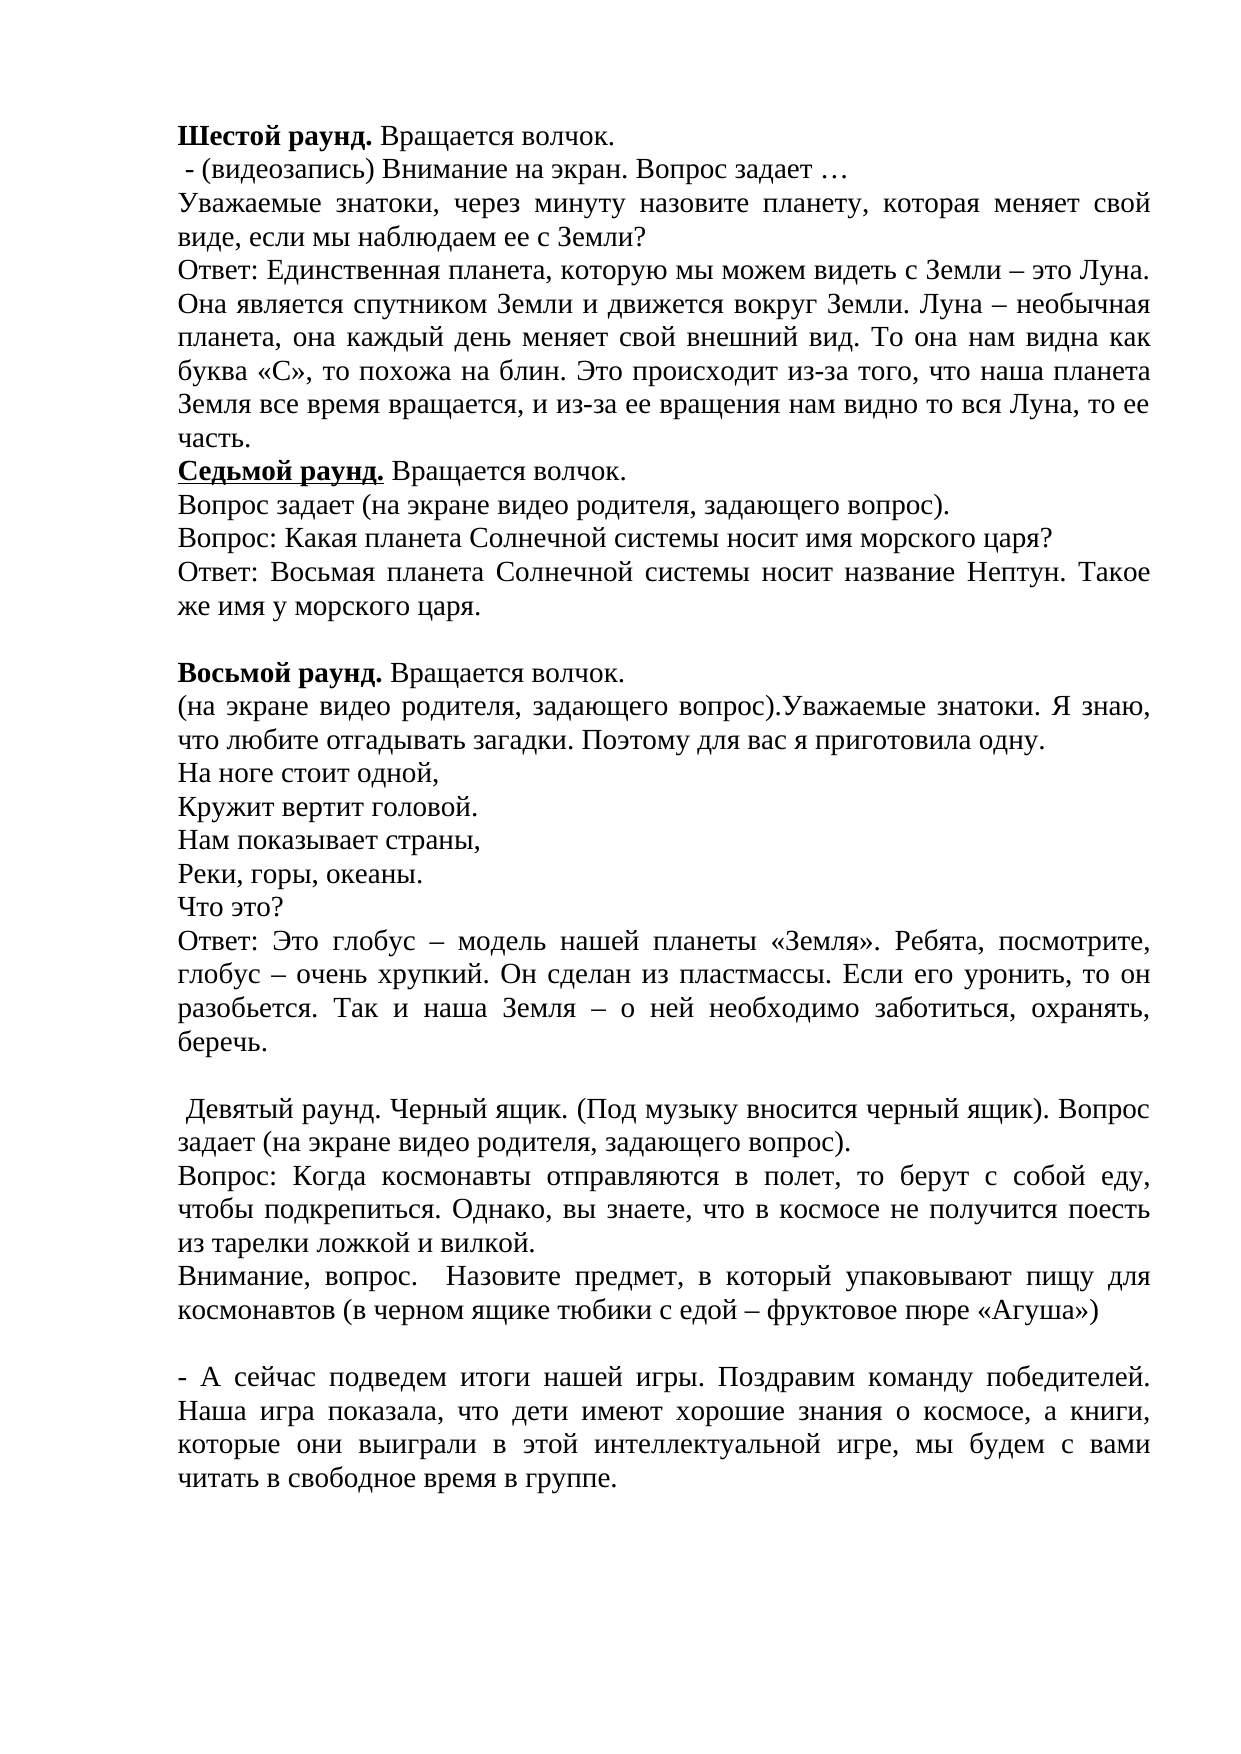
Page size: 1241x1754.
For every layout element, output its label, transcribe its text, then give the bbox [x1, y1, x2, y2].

text На ноге стоит одной, [177, 755, 1152, 789]
text Нам показывает страны, [177, 822, 1152, 856]
text - А сейчас подведем итоги нашей игры. Поздравим команду победителей. Наша игра показала, что дети имеют хорошие знания о космосе, а книги, которые они выиграли в этой интеллектуальной игре, мы будем с вами читать в свободное время в группе. [177, 1359, 1152, 1493]
text Кружит вертит головой. [177, 789, 1152, 822]
text Вопрос задает (на экране видео родителя, задающего вопрос). [177, 487, 1152, 521]
text Ответ: Единственная планета, которую мы можем видеть с Земли – это Луна. Она является спутником Земли и движется вокруг Земли. Луна – необычная планета, она каждый день меняет свой внешний вид. То она нам видна как буква «С», то похожа на блин. Это происходит из-за того, что наша планета Земля все время вращается, и из-за ее вращения нам видно то вся Луна, то ее часть. [177, 252, 1152, 453]
text (на экране видео родителя, задающего вопрос).Уважаемые знатоки. Я знаю, что любите отгадывать загадки. Поэтому для вас я приготовила одну. [177, 688, 1152, 755]
text Что это? [177, 889, 1152, 923]
text Шестой раунд. Вращается волчок. [177, 118, 1152, 152]
text Вопрос: Когда космонавты отправляются в полет, то берут с собой еду, чтобы подкрепиться. Однако, вы знаете, что в космосе не получится поесть из тарелки ложкой и вилкой. [177, 1158, 1152, 1258]
text Ответ: Это глобус – модель нашей планеты «Земля». Ребята, посмотрите, глобус – очень хрупкий. Он сделан из пластмассы. Если его уронить, то он разобьется. Так и наша Земля – о ней необходимо заботиться, охранять, беречь. [177, 923, 1152, 1057]
text Ответ: Восьмая планета Солнечной системы носит название Нептун. Такое же имя у морского царя. [177, 554, 1152, 621]
text Внимание, вопрос. Назовите предмет, в который упаковывают пищу для космонавтов (в черном ящике тюбики с едой – фруктовое пюре «Агуша») [177, 1258, 1152, 1326]
text Девятый раунд. Черный ящик. (Под музыку вносится черный ящик). Вопрос задает (на экране видео родителя, задающего вопрос). [177, 1091, 1152, 1158]
text Восьмой раунд. Вращается волчок. [177, 655, 1152, 688]
text Реки, горы, океаны. [177, 856, 1152, 889]
text Вопрос: Какая планета Солнечной системы носит имя морского царя? [177, 521, 1152, 554]
text Уважаемые знатоки, через минуту назовите планету, которая меняет свой виде, если мы наблюдаем ее с Земли? [177, 185, 1152, 252]
text Седьмой раунд. Вращается волчок. [177, 453, 1152, 487]
text - (видеозапись) Внимание на экран. Вопрос задает … [177, 152, 1152, 185]
